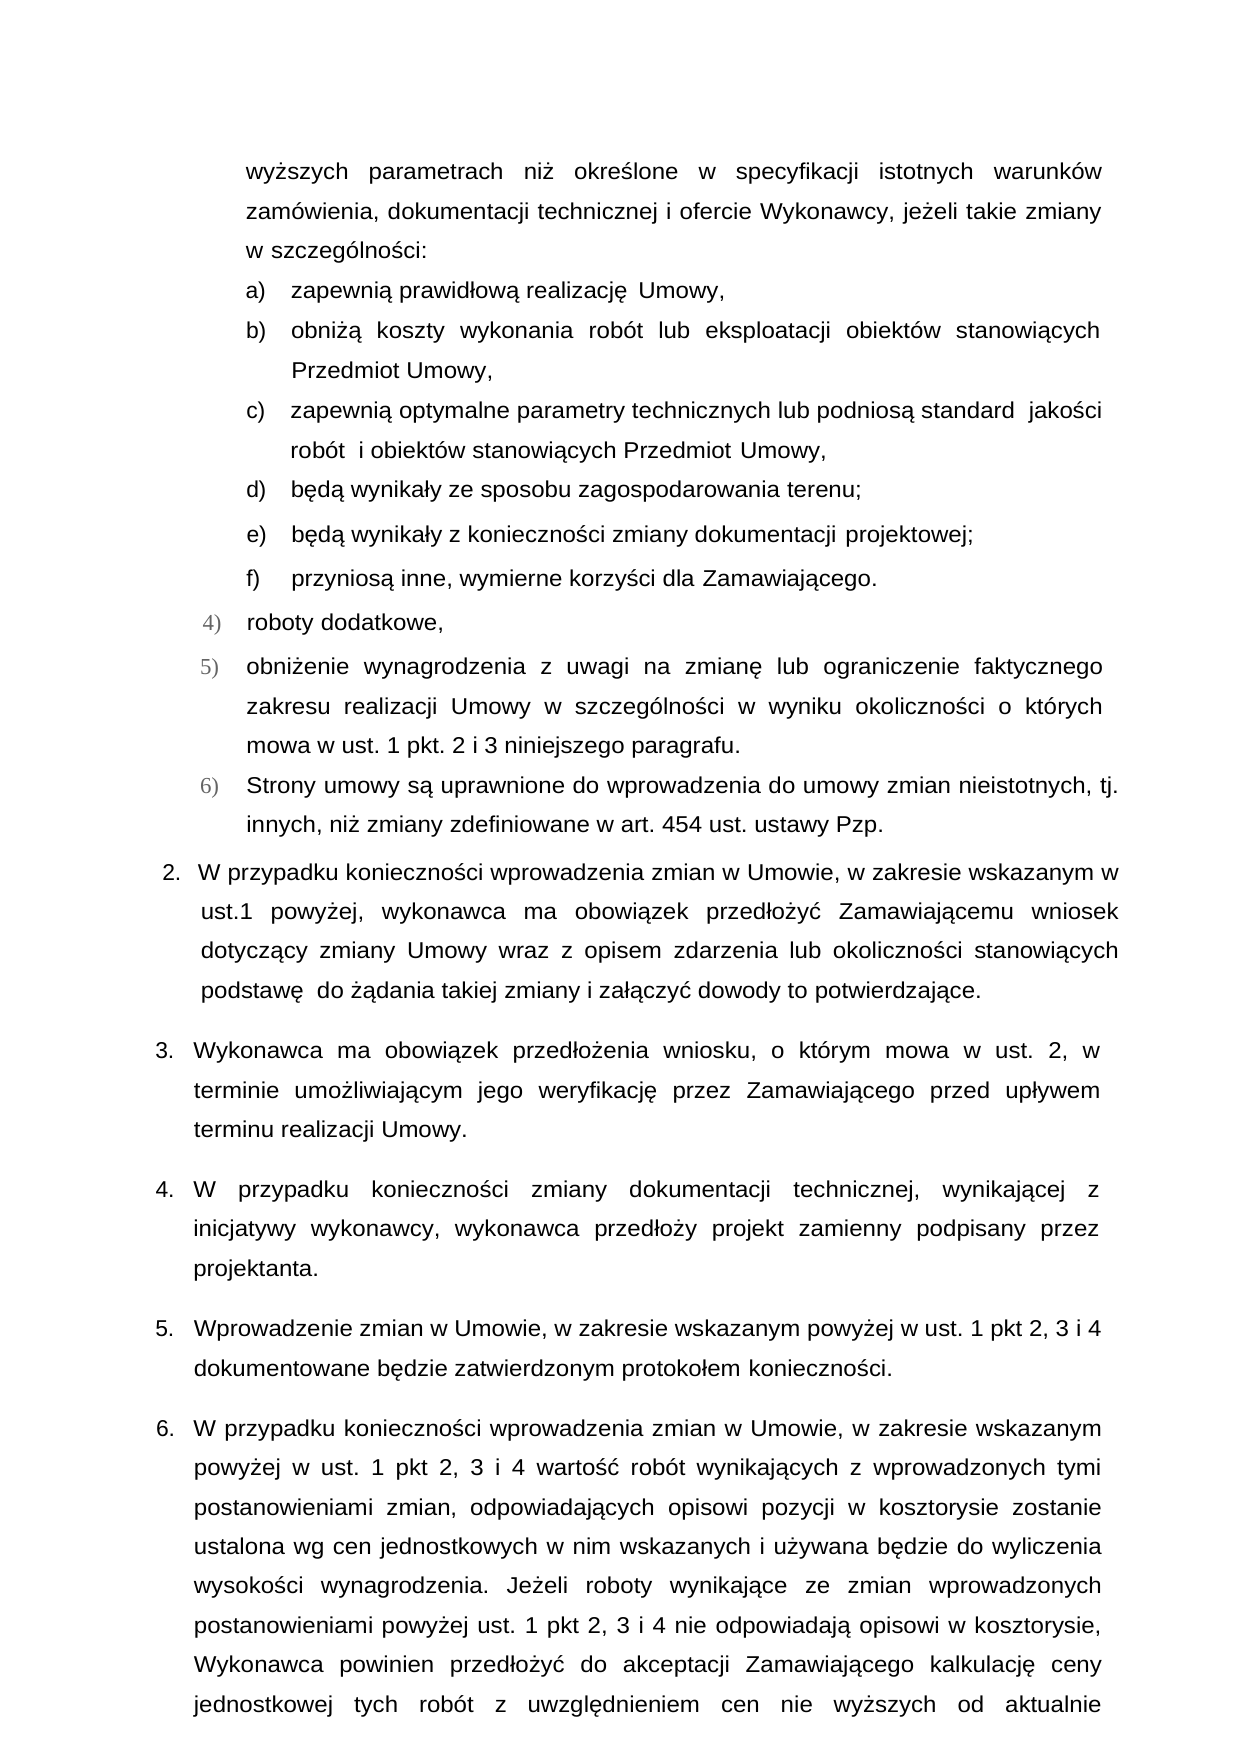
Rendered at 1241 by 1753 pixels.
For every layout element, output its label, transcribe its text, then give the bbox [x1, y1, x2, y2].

list Wykonawca ma obowiązek przedłożenia wniosku, o którym mowa w ust. 2, w terminie umożliwiającym jego weryfikację przez Zamawiającego przed upływem terminu realizacji Umowy. [155, 1037, 1101, 1143]
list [201, 158, 1103, 264]
list przyniosą inne, wymierne korzyści dla Zamawiającego. [246, 565, 1119, 591]
list roboty dodatkowe, [202, 609, 1119, 635]
list Wprowadzenie zmian w Umowie, w zakresie wskazanym powyżej w ust. 1 pkt 2, 3 i 4 dokumentowane będzie zatwierdzonym protokołem konieczności. [155, 1315, 1103, 1381]
list Strony umowy są uprawnione do wprowadzenia do umowy zmian nieistotnych, tj. innych, niż zmiany zdefiniowane w art. 454 ust. ustawy Pzp. [200, 772, 1119, 838]
list obniżenie wynagrodzenia z uwagi na zmianę lub ograniczenie faktycznego zakresu realizacji Umowy w szczególności w wyniku okoliczności o których mowa w ust. 1 pkt. 2 i 3 niniejszego paragrafu. [200, 653, 1104, 759]
list zapewnią optymalne parametry technicznych lub podniosą standard jakości robót i obiektów stanowiących Przedmiot Umowy, [246, 397, 1103, 463]
list zapewnią prawidłową realizację Umowy, [245, 277, 1119, 303]
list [156, 1414, 1102, 1717]
list W przypadku konieczności zmiany dokumentacji technicznej, wynikającej z inicjatywy wykonawcy, wykonawca przedłoży projekt zamienny podpisany przez projektanta. [155, 1176, 1101, 1281]
list W przypadku konieczności wprowadzenia zmian w Umowie, w zakresie wskazanym w ust.1 powyżej, wykonawca ma obowiązek przedłożyć Zamawiającemu wniosek dotyczący zmiany Umowy wraz z opisem zdarzenia lub okoliczności stanowiących podstawę do żądania takiej zmiany i załączyć dowody to potwierdzające. [162, 858, 1119, 1003]
list będą wynikały z konieczności zmiany dokumentacji projektowej; [246, 521, 1119, 547]
list będą wynikały ze sposobu zagospodarowania terenu; [246, 476, 1119, 503]
list obniżą koszty wykonania robót lub eksploatacji obiektów stanowiących Przedmiot Umowy, [246, 317, 1101, 383]
